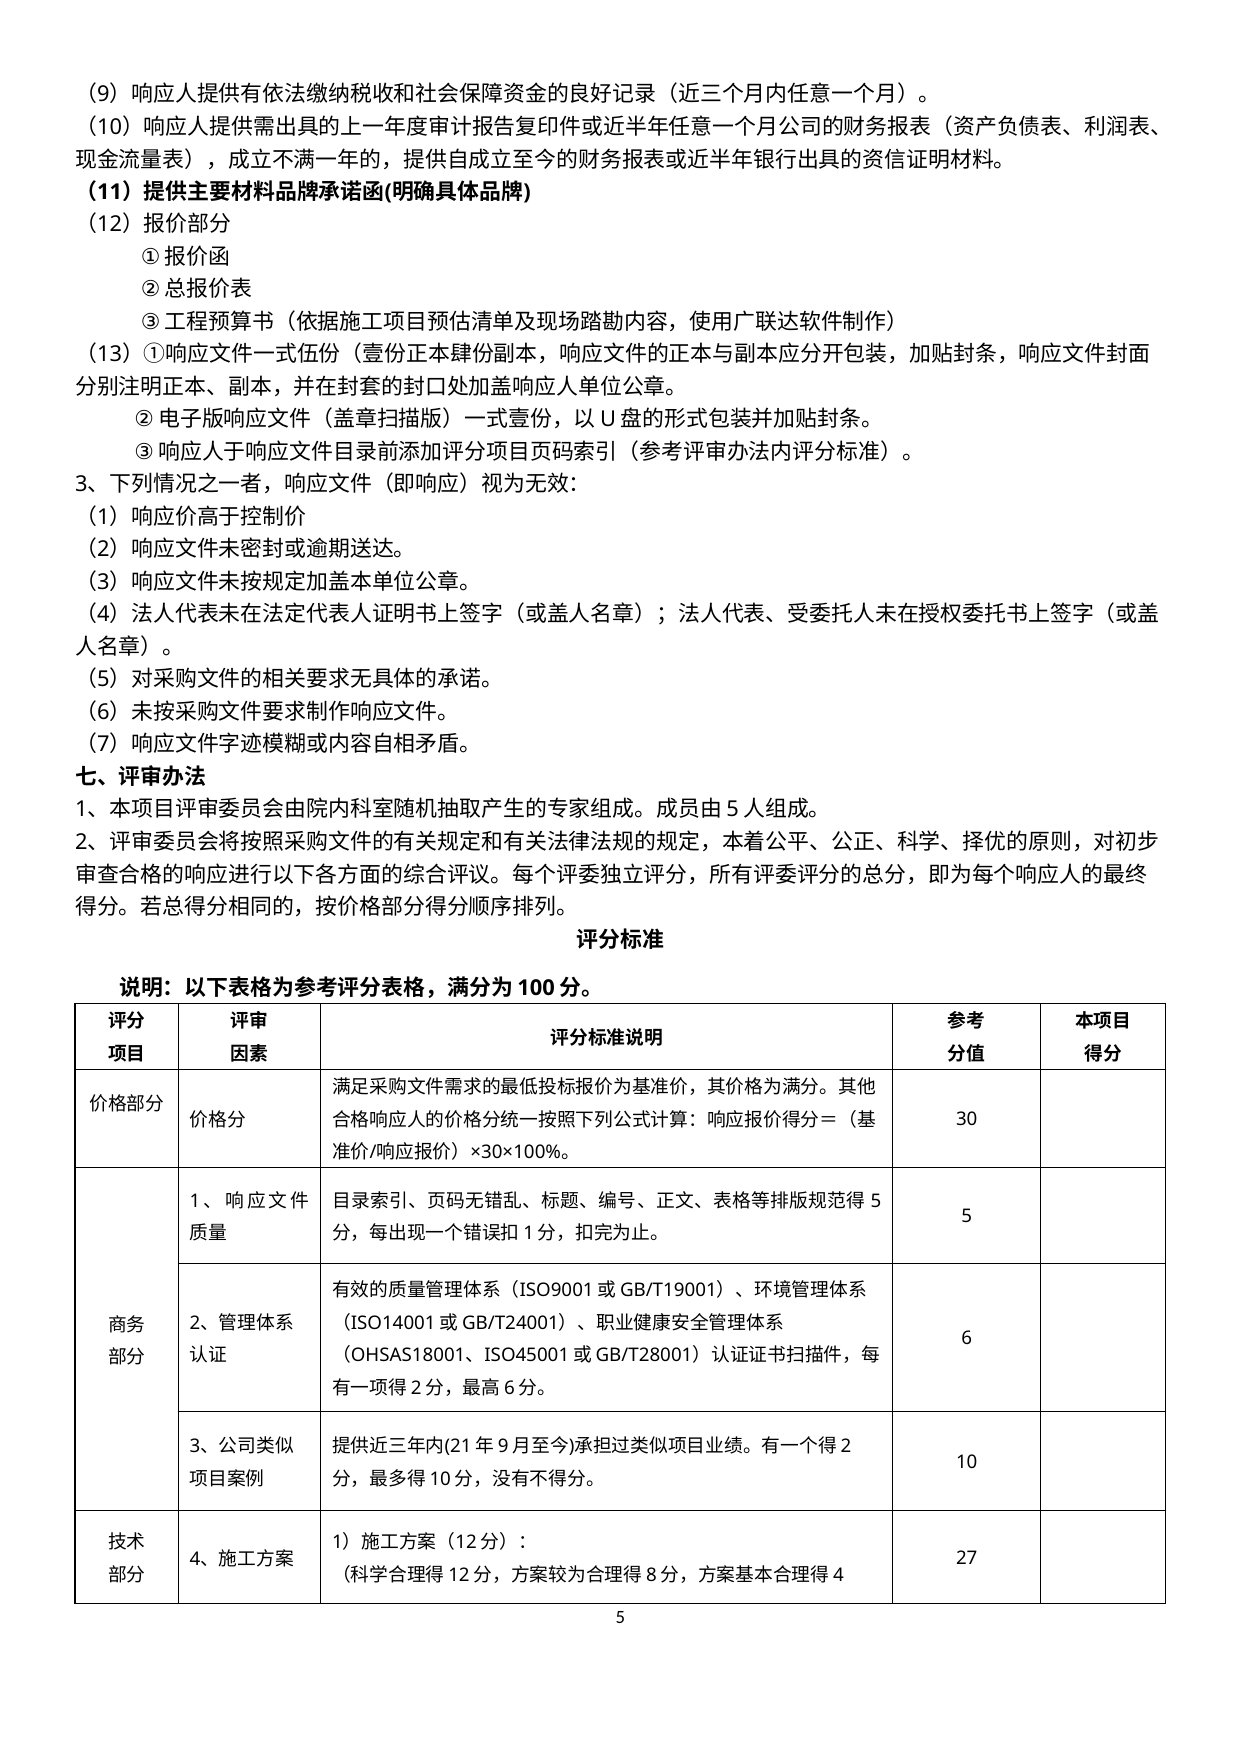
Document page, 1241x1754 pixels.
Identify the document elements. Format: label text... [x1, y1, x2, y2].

table_header 评分标准说明 [321, 1004, 892, 1068]
table_cell 目录索引、页码无错乱、标题、编号、正文、表格等排版规范得5分，每出现一个错误扣1分，扣完为止。 [321, 1168, 892, 1263]
table_cell 5 [893, 1168, 1040, 1263]
table_cell 价格部分 [76, 1070, 178, 1167]
text （3）响应文件未按规定加盖本单位公章。 [75, 564, 1165, 596]
table_cell 27 [893, 1511, 1040, 1603]
text （10）响应人提供需出具的上一年度审计报告复印件或近半年任意一个月公司的财务报表（资产负债表、利润表、现金流量表），成立不满一年的，提供自成立至今的财务报表或近半年银行出具的资信证明材料。 [75, 109, 1165, 174]
table_cell 有效的质量管理体系（ISO9001或GB/T19001）、环境管理体系（ISO14001或GB/T24001）、职业健康安全管理体系（OHSAS18001、ISO45001或GB/T28001）认证证书扫描件，每有一项得2分，最高6分。 [321, 1264, 892, 1411]
table_cell 4、施工方案 [179, 1511, 320, 1603]
text ①报价函 [75, 239, 1165, 271]
text （6）未按采购文件要求制作响应文件。 [75, 694, 1165, 726]
table_header 参考 分值 [893, 1004, 1040, 1068]
table_cell 10 [893, 1412, 1040, 1510]
text ②总报价表 [75, 271, 1165, 304]
text （13）①响应文件一式伍份（壹份正本肆份副本，响应文件的正本与副本应分开包装，加贴封条，响应文件封面分别注明正本、副本，并在封套的封口处加盖响应人单位公章。 [75, 336, 1165, 401]
text 评分标准 [75, 921, 1165, 954]
text （1）响应价高于控制价 [75, 499, 1165, 531]
text 七、评审办法 [75, 759, 1165, 791]
table_cell 满足采购文件需求的最低投标报价为基准价，其价格为满分。其他合格响应人的价格分统一按照下列公式计算：响应报价得分＝（基准价/响应报价）×30×100%。 [321, 1070, 892, 1167]
table_cell 技术 部分 [76, 1511, 178, 1603]
text ②电子版响应文件（盖章扫描版）一式壹份，以U盘的形式包装并加贴封条。 [75, 401, 1165, 434]
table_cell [321, 1511, 892, 1603]
text 说明：以下表格为参考评分表格，满分为100分。 [75, 970, 1165, 1002]
text 2、评审委员会将按照采购文件的有关规定和有关法律法规的规定，本着公平、公正、科学、择优的原则，对初步审查合格的响应进行以下各方面的综合评议。每个评委独立评分，所有评委评分的总分，即为每个响应人的最终得分。若总得分相同的，按价格部分得分顺序排列。 [75, 824, 1165, 921]
text （5）对采购文件的相关要求无具体的承诺。 [75, 661, 1165, 694]
table_cell 商务 部分 [76, 1168, 178, 1510]
table_cell [1041, 1070, 1165, 1167]
table_cell 1、响应文件质量 [179, 1168, 320, 1263]
text （12）报价部分 [75, 206, 1165, 239]
table_cell 价格分 [179, 1070, 320, 1167]
text （11）提供主要材料品牌承诺函(明确具体品牌) [75, 174, 1165, 206]
text （4）法人代表未在法定代表人证明书上签字（或盖人名章）；法人代表、受委托人未在授权委托书上签字（或盖人名章）。 [75, 596, 1165, 661]
text ③工程预算书（依据施工项目预估清单及现场踏勘内容，使用广联达软件制作） [75, 304, 1165, 336]
text ③响应人于响应文件目录前添加评分项目页码索引（参考评审办法内评分标准）。 [75, 434, 1165, 466]
table_header 评分 项目 [76, 1004, 178, 1068]
table_header 本项目 得分 [1041, 1004, 1165, 1068]
text （7）响应文件字迹模糊或内容自相矛盾。 [75, 726, 1165, 759]
table_cell 2、管理体系认证 [179, 1264, 320, 1411]
table_cell [1041, 1412, 1165, 1510]
text （2）响应文件未密封或逾期送达。 [75, 531, 1165, 564]
table_cell 6 [893, 1264, 1040, 1411]
table_cell 30 [893, 1070, 1040, 1167]
text （9）响应人提供有依法缴纳税收和社会保障资金的良好记录（近三个月内任意一个月）。 [75, 76, 1165, 109]
text 1、本项目评审委员会由院内科室随机抽取产生的专家组成。成员由5人组成。 [75, 791, 1165, 824]
table_cell [1041, 1511, 1165, 1603]
table_cell 3、公司类似项目案例 [179, 1412, 320, 1510]
table_header 评审 因素 [179, 1004, 320, 1068]
text 3、下列情况之一者，响应文件（即响应）视为无效： [75, 466, 1165, 499]
table_cell [1041, 1168, 1165, 1263]
table_cell 提供近三年内(21年9月至今)承担过类似项目业绩。有一个得2分，最多得10分，没有不得分。 [321, 1412, 892, 1510]
table_cell [1041, 1264, 1165, 1411]
